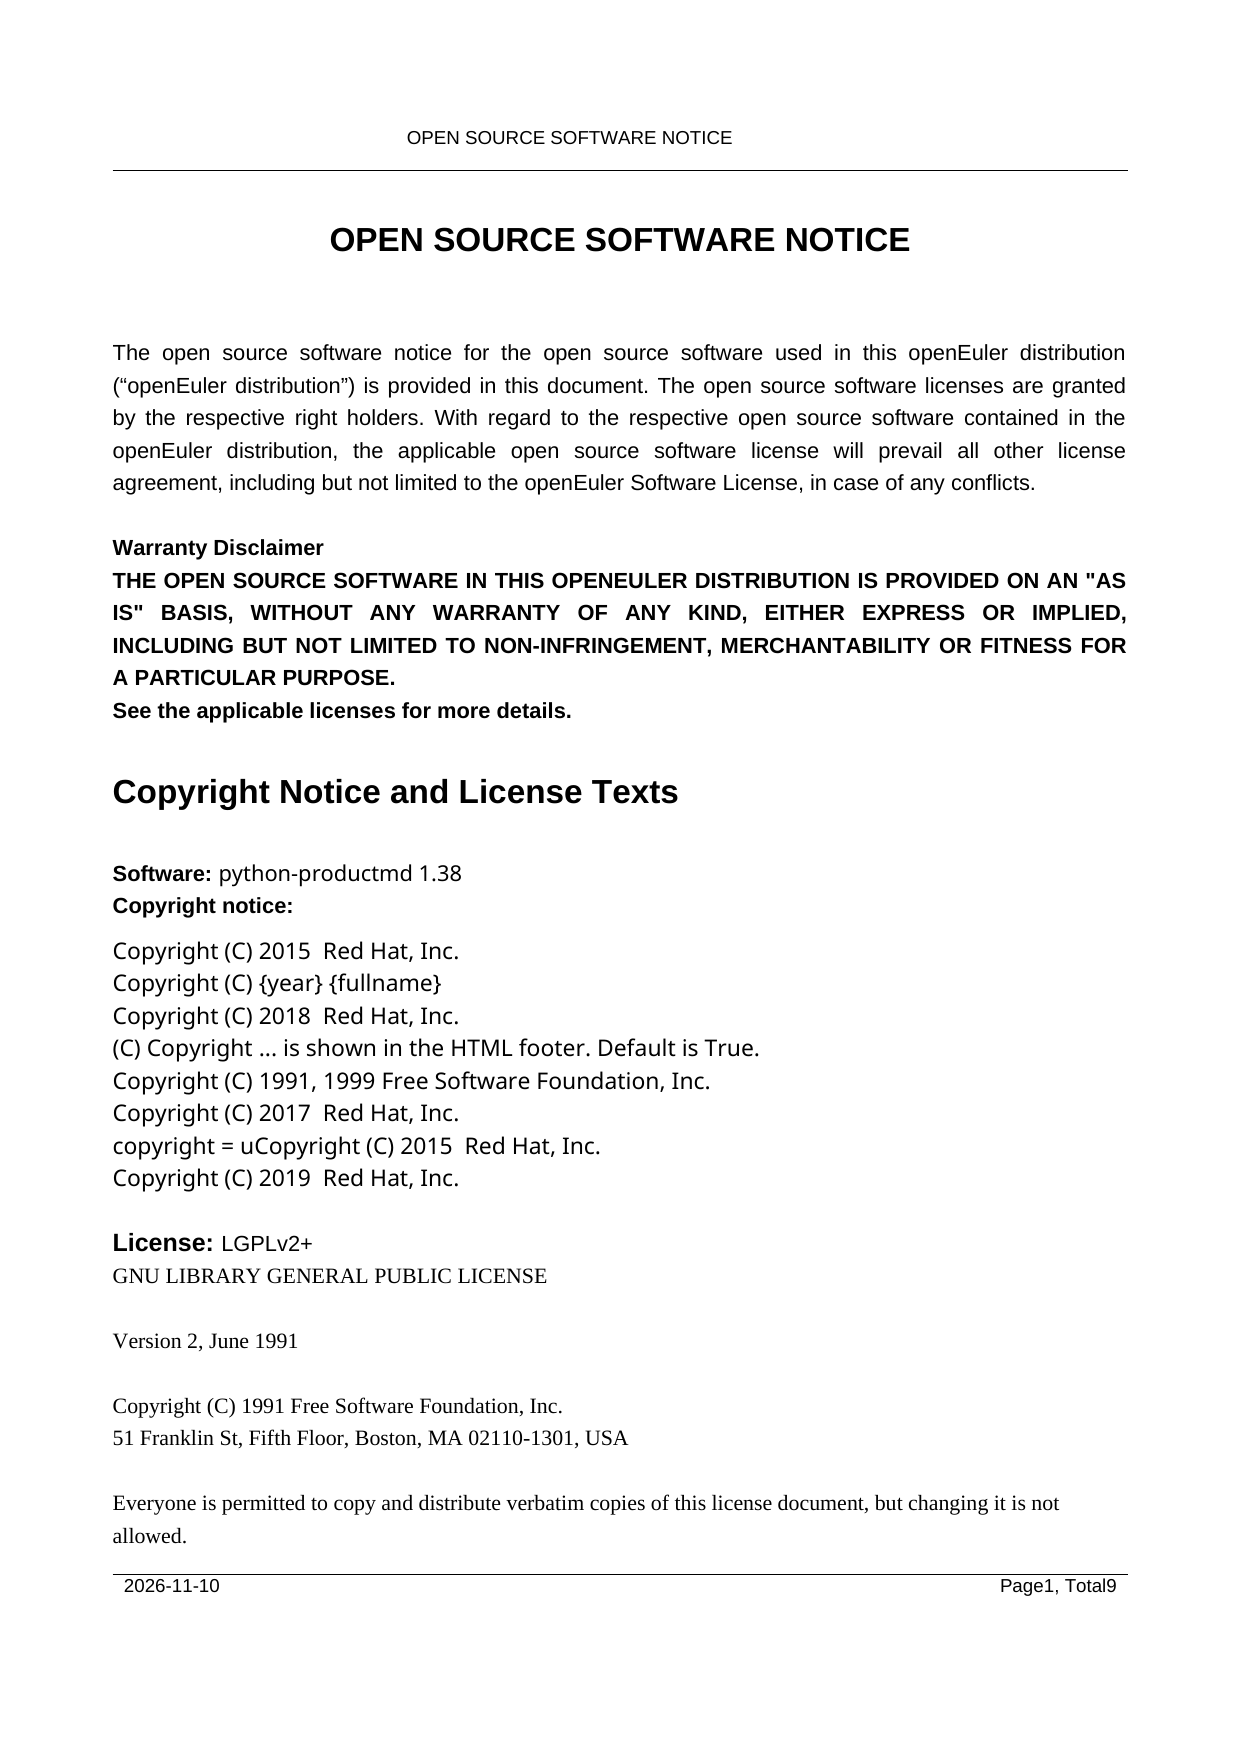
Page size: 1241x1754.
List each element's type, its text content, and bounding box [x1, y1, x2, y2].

text Copyright notice: [112, 889, 1128, 921]
text The open source software notice for the open source software used in this openEuler distribution (“openEuler distribution”) is provided in this document. The open source software licenses are granted by the respective right holders. With regard to the respective open source software contained in the openEuler distribution, the applicable open source software license will prevail all other license agreement, including but not limited to the openEuler Software License, in case of any conflicts. [112, 336, 1128, 499]
text Warranty Disclaimer [112, 531, 1128, 564]
text THE OPEN SOURCE SOFTWARE IN THIS OPENEULER DISTRIBUTION IS PROVIDED ON AN "AS IS" BASIS, WITHOUT ANY WARRANTY OF ANY KIND, EITHER EXPRESS OR IMPLIED, INCLUDING BUT NOT LIMITED TO NON-INFRINGEMENT, MERCHANTABILITY OR FITNESS FOR A PARTICULAR PURPOSE. See the applicable licenses for more details. [112, 564, 1128, 726]
text OPEN SOURCE SOFTWARE NOTICE [112, 206, 1128, 271]
text Copyright (C) 2015 Red Hat, Inc. Copyright (C) {year} {fullname} Copyright (C) 2018 Red Hat, Inc. (C) Copyright ... is shown in the HTML footer. Default is True. Copyright (C) 1991, 1999 Free Software Foundation, Inc. Copyright (C) 2017 Red Hat, Inc. copyright = uCopyright (C) 2015 Red Hat, Inc. Copyright (C) 2019 Red Hat, Inc. [112, 934, 1128, 1226]
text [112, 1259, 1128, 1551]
text Copyright Notice and License Texts [112, 759, 1128, 824]
text License: LGPLv2+ [112, 1226, 1128, 1259]
title Software: python-productmd 1.38 [112, 856, 1128, 889]
